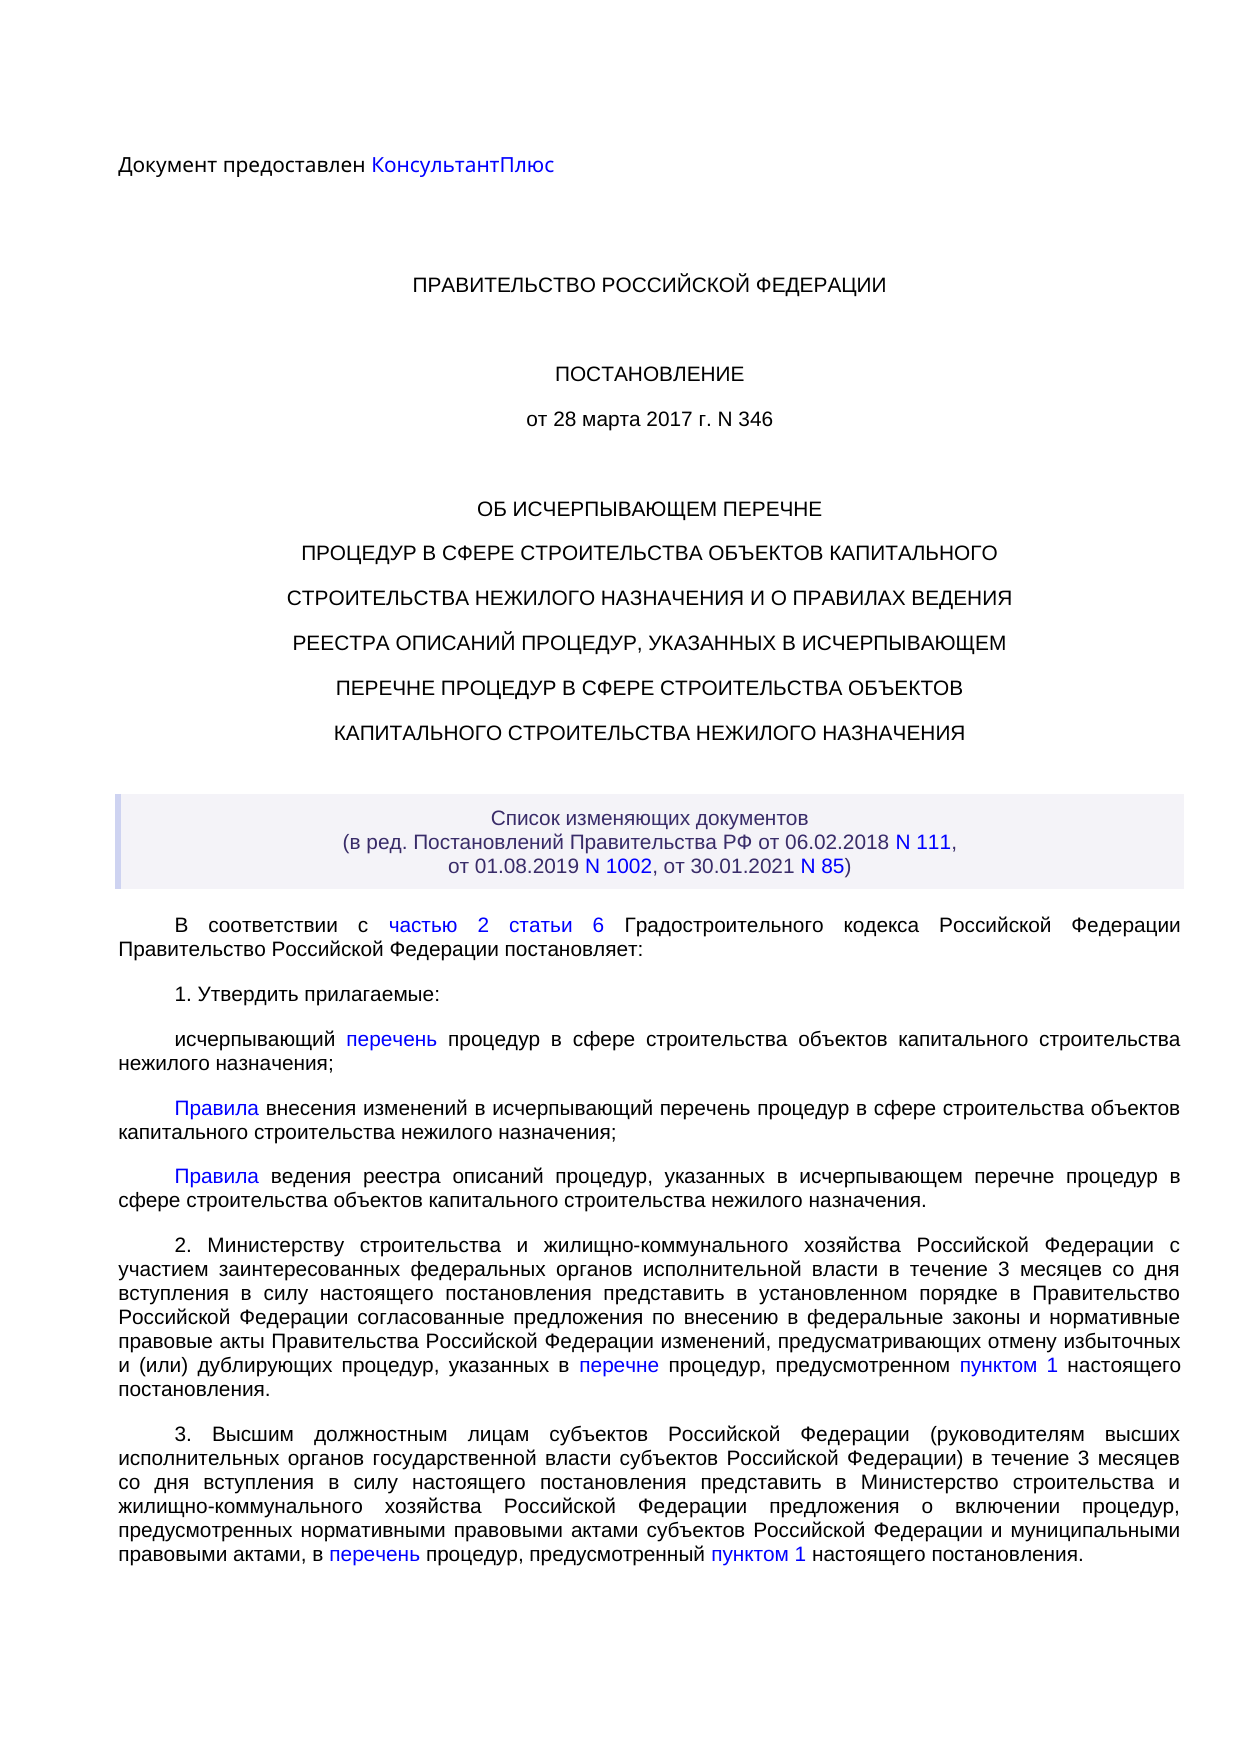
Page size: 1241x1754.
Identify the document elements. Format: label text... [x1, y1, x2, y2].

text ПЕРЕЧНЕ ПРОЦЕДУР В СФЕРЕ СТРОИТЕЛЬСТВА ОБЪЕКТОВ [118, 676, 1181, 699]
text ОБ ИСЧЕРПЫВАЮЩЕМ ПЕРЕЧНЕ [118, 496, 1181, 520]
table_header Список изменяющих документов (в ред. Постановлений Правительства РФ от 06.02.2018 N 111, от 01.08.2019 N 1002, от 30.01.2021 N 85) [121, 794, 1178, 889]
text СТРОИТЕЛЬСТВА НЕЖИЛОГО НАЗНАЧЕНИЯ И О ПРАВИЛАХ ВЕДЕНИЯ [118, 586, 1181, 610]
text КАПИТАЛЬНОГО СТРОИТЕЛЬСТВА НЕЖИЛОГО НАЗНАЧЕНИЯ [118, 720, 1181, 744]
text ПРОЦЕДУР В СФЕРЕ СТРОИТЕЛЬСТВА ОБЪЕКТОВ КАПИТАЛЬНОГО [118, 541, 1181, 565]
text 2. Министерству строительства и жилищно-коммунального хозяйства Российской Федерации с участием заинтересованных федеральных органов исполнительной власти в течение 3 месяцев со дня вступления в силу настоящего постановления представить в установленном порядке в Правительство Российской Федерации согласованные предложения по внесению в федеральные законы и нормативные правовые акты Правительства Российской Федерации изменений, предусматривающих отмену избыточных и (или) дублирующих процедур, указанных в перечне процедур, предусмотренном пунктом 1 настоящего постановления. [118, 1233, 1181, 1401]
text Документ предоставлен КонсультантПлюс [118, 150, 1181, 178]
text Правила внесения изменений в исчерпывающий перечень процедур в сфере строительства объектов капитального строительства нежилого назначения; [118, 1096, 1181, 1143]
text РЕЕСТРА ОПИСАНИЙ ПРОЦЕДУР, УКАЗАННЫХ В ИСЧЕРПЫВАЮЩЕМ [118, 631, 1181, 655]
text В соответствии с частью 2 статьи 6 Градостроительного кодекса Российской Федерации Правительство Российской Федерации постановляет: [118, 913, 1181, 961]
text ПОСТАНОВЛЕНИЕ [118, 362, 1181, 386]
text 1. Утвердить прилагаемые: [118, 982, 1181, 1006]
text ПРАВИТЕЛЬСТВО РОССИЙСКОЙ ФЕДЕРАЦИИ [118, 272, 1181, 296]
text Правила ведения реестра описаний процедур, указанных в исчерпывающем перечне процедур в сфере строительства объектов капитального строительства нежилого назначения. [118, 1164, 1181, 1212]
text от 28 марта 2017 г. N 346 [118, 407, 1181, 431]
text 3. Высшим должностным лицам субъектов Российской Федерации (руководителям высших исполнительных органов государственной власти субъектов Российской Федерации) в течение 3 месяцев со дня вступления в силу настоящего постановления представить в Министерство строительства и жилищно-коммунального хозяйства Российской Федерации предложения о включении процедур, предусмотренных нормативными правовыми актами субъектов Российской Федерации и муниципальными правовыми актами, в перечень процедур, предусмотренный пунктом 1 настоящего постановления. [118, 1422, 1181, 1565]
text исчерпывающий перечень процедур в сфере строительства объектов капитального строительства нежилого назначения; [118, 1027, 1181, 1075]
